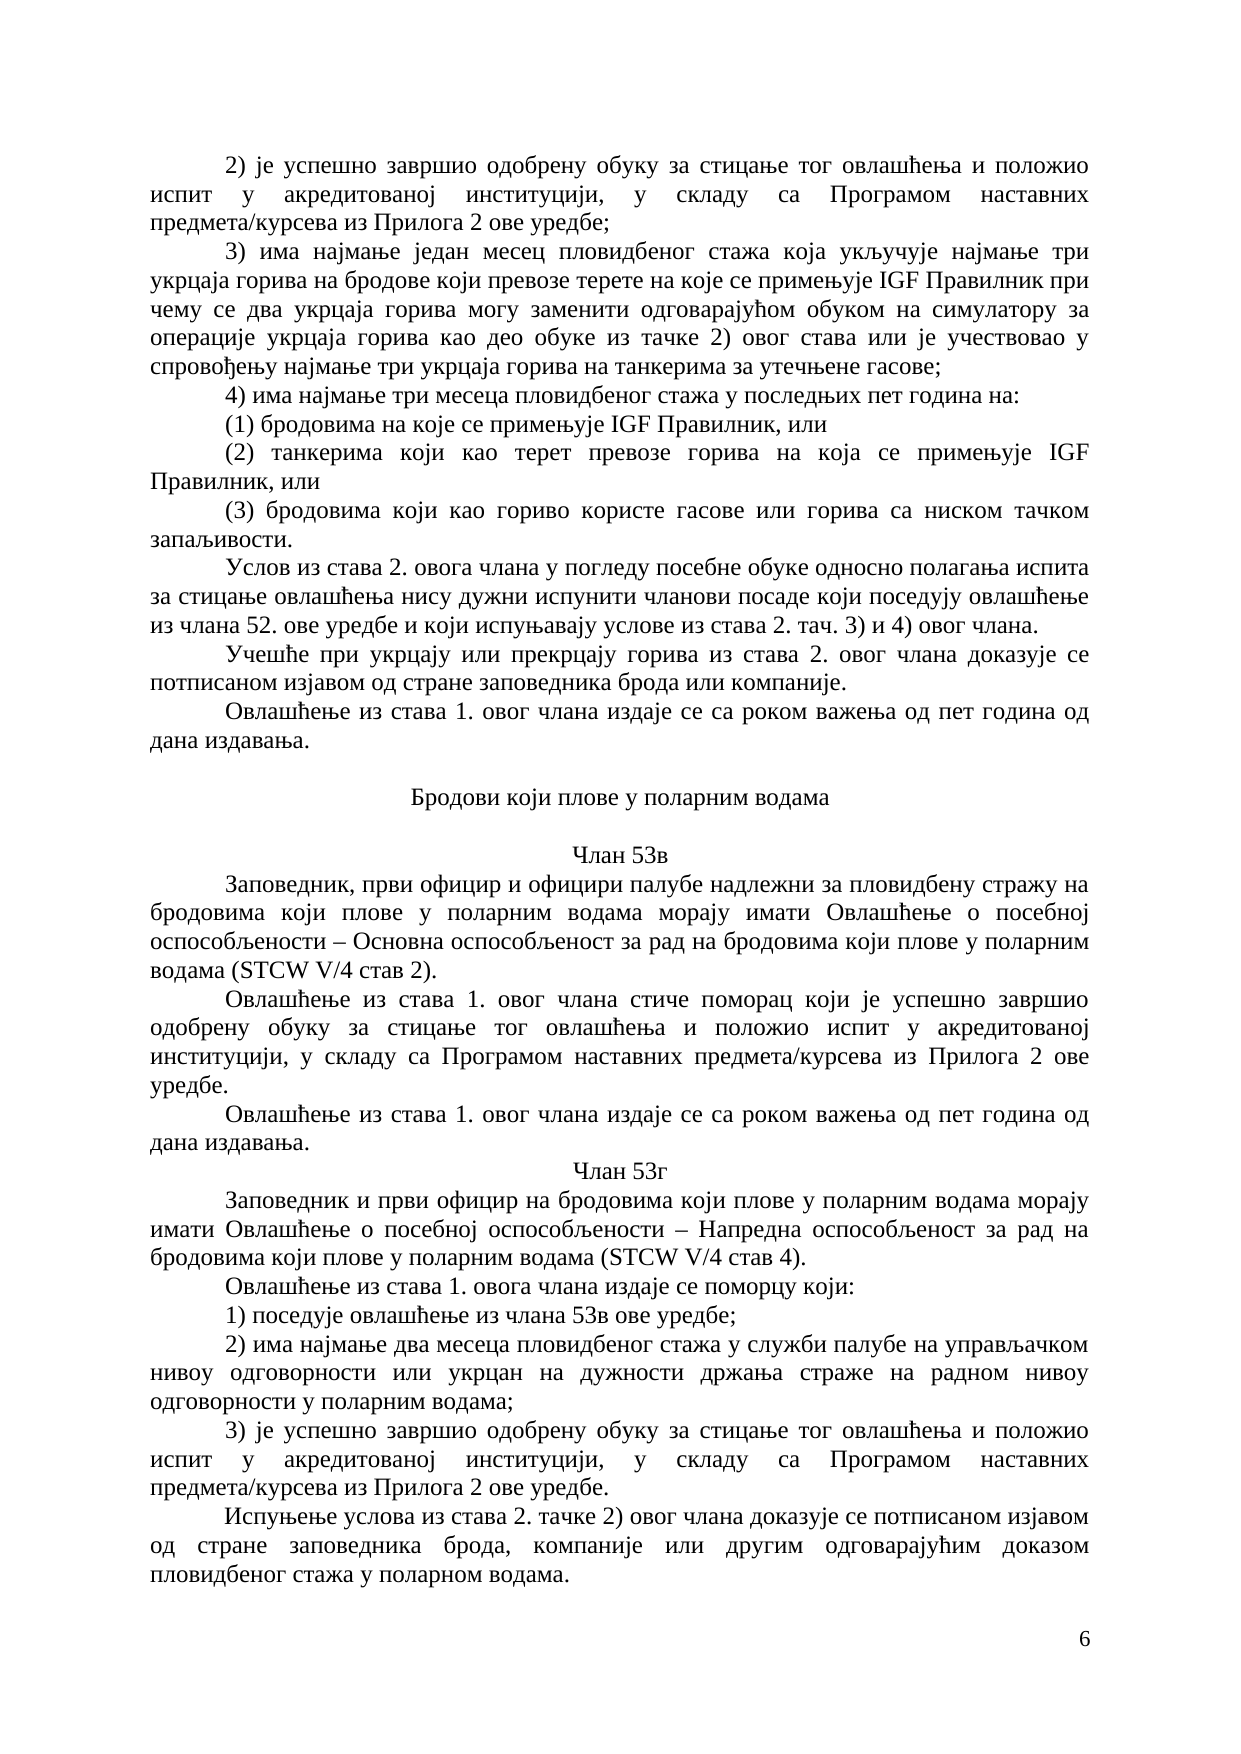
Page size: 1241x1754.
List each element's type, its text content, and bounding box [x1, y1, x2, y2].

text Овлашћење из става 1. овога члана издаје се поморцу који: [150, 1271, 1090, 1300]
text Услов из става 2. овога члана у погледу посебне обуке односно полагања испита за стицање овлашћења нису дужни испунити чланови посаде који поседују овлашћење из члана 52. ове уредбе и који испуњавају услове из става 2. тач. 3) и 4) овог члана. [150, 552, 1090, 639]
text Овлашћење из става 1. овог члана издаје се са роком важења од пет година од дана издавања. [150, 1099, 1090, 1156]
text 3) има најмање један месец пловидбеног стажа која укључује најмање три укрцаја горива на бродове који превозе терете на које се примењује IGF Правилник при чему се два укрцаја горива могу заменити одговарајућом обуком на симулатору за операције укрцаја горива као део обуке из тачке 2) овог става или је учествовао у спровођењу најмање три укрцаја горива на танкерима за утечњене гасове; [150, 236, 1090, 380]
text Овлашћење из става 1. овог члана стиче поморац који је успешно завршио одобрену обуку за стицање тог овлашћења и положио испит у акредитованој институцији, у складу са Програмом наставних предмета/курсева из Прилога 2 ове уредбе. [150, 984, 1090, 1099]
text Члан 53г [150, 1156, 1090, 1185]
text (3) бродовима који као гориво користе гасове или горива са ниском тачком запаљивости. [150, 495, 1090, 552]
text 4) има најмање три месеца пловидбеног стажа у последњих пет година на: [150, 380, 1090, 409]
text Члан 53в [150, 840, 1090, 869]
text 2) је успешно завршио одобрену обуку за стицање тог овлашћења и положио испит у акредитованој институцији, у складу са Програмом наставних предмета/курсева из Прилога 2 ове уредбе; [150, 150, 1090, 236]
text Учешће при укрцају или прекрцају горива из става 2. овог члана доказује се потписаном изјавом од стране заповедника брода или компаније. [150, 639, 1090, 696]
text Овлашћење из става 1. овог члана издаје се са роком важења од пет година од дана издавања. [150, 696, 1090, 754]
text (2) танкерима који као терет превозе горива на која се примењује IGF Правилник, или [150, 437, 1090, 495]
text (1) бродовима на које се примењује IGF Правилник, или [150, 409, 1090, 437]
text 3) је успешно завршио одобрену обуку за стицање тог овлашћења и положио испит у акредитованој институцији, у складу са Програмом наставних предмета/курсева из Прилога 2 ове уредбе. [150, 1415, 1090, 1501]
text Бродови који плове у поларним водама [150, 782, 1090, 811]
text Заповедник и први официр на бродовима који плове у поларним водама морају имати Овлашћење о посебној оспособљености – Напредна оспособљеност за рад на бродовима који плове у поларним водама (STCW V/4 став 4). [150, 1185, 1090, 1271]
text 2) има најмање два месеца пловидбеног стажа у служби палубе на управљачком нивоу одговорности или укрцан на дужности држања страже на радном нивоу одговорности у поларним водама; [150, 1329, 1090, 1415]
text 1) поседује овлашћење из члана 53в ове уредбе; [150, 1300, 1090, 1329]
text Заповедник, први официр и официри палубе надлежни за пловидбену стражу на бродовима који плове у поларним водама морају имати Овлашћење о посебној оспособљености – Основна оспособљеност за рад на бродовима који плове у поларним водама (STCW V/4 став 2). [150, 869, 1090, 984]
text Испуњење услова из става 2. тачке 2) овог члана доказује се потписаном изјавом од стране заповедника брода, компаније или другим одговарајућим доказом пловидбеног стажа у поларном водама. [150, 1501, 1090, 1587]
